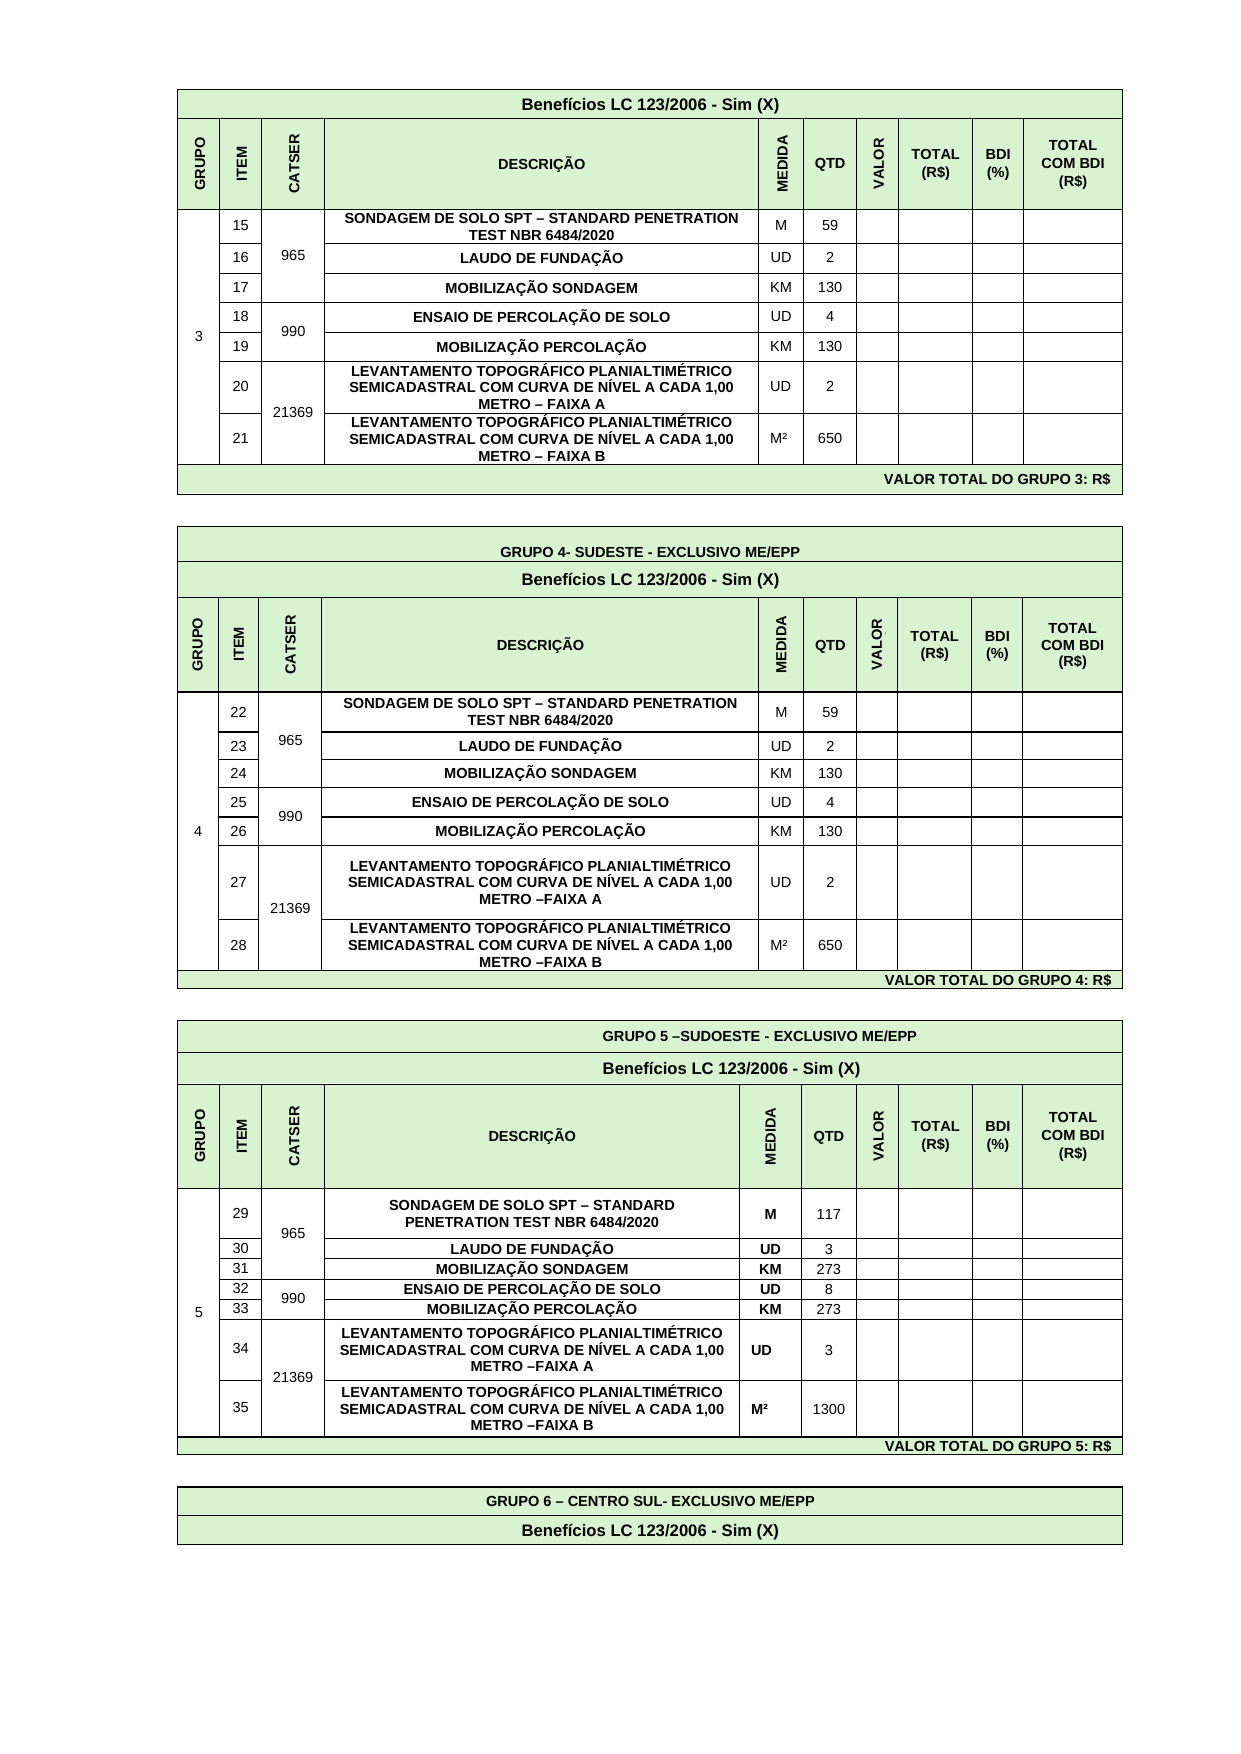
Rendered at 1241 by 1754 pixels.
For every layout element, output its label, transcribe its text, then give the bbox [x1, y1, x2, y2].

table_cell [1023, 1189, 1122, 1238]
table_cell 8 [802, 1280, 856, 1298]
table_cell [898, 846, 971, 919]
table_cell GRUPO [178, 598, 218, 691]
table_cell [1023, 818, 1122, 845]
table_cell [1023, 1320, 1122, 1380]
table_cell 990 [262, 303, 324, 361]
table_cell 117 [802, 1189, 856, 1238]
table_cell UD [759, 788, 803, 816]
table_cell 59 [804, 693, 856, 731]
table_cell M [759, 210, 803, 243]
table_cell 1300 [802, 1381, 856, 1436]
table_cell Benefícios LC 123/2006 - Sim (X) [178, 562, 1122, 597]
table_cell [973, 1381, 1022, 1436]
table_cell SONDAGEM DE SOLO SPT – STANDARD PENETRATION TEST NBR 6484/2020 [322, 693, 758, 731]
table_cell BDI (%) [973, 119, 1023, 209]
table_cell 130 [804, 818, 856, 845]
table_cell LAUDO DE FUNDAÇÃO [325, 1239, 739, 1258]
table_cell VALOR TOTAL DO GRUPO 3: R$ [178, 465, 1122, 493]
table_cell TOTAL COM BDI (R$) [1023, 1085, 1122, 1188]
table_cell [973, 333, 1023, 361]
table_cell [972, 920, 1022, 970]
table_cell 4 [178, 693, 218, 970]
table_cell 4 [804, 303, 856, 332]
table_cell 24 [219, 760, 258, 787]
table_cell 965 [262, 210, 324, 302]
table_cell LEVANTAMENTO TOPOGRÁFICO PLANIALTIMÉTRICO SEMICADASTRAL COM CURVA DE NÍVEL A CADA 1,00 METRO –FAIXA B [322, 920, 758, 970]
table_cell [899, 1259, 972, 1278]
table_cell TOTAL (R$) [898, 598, 971, 691]
table_cell LEVANTAMENTO TOPOGRÁFICO PLANIALTIMÉTRICO SEMICADASTRAL COM CURVA DE NÍVEL A CADA 1,00 METRO – FAIXA B [325, 414, 758, 464]
table_cell [973, 414, 1023, 464]
table_cell ITEM [220, 1085, 261, 1188]
table_cell [973, 362, 1023, 413]
table_cell KM [759, 333, 803, 361]
table_cell 273 [802, 1259, 856, 1278]
table_cell DESCRIÇÃO [322, 598, 758, 691]
table_cell [857, 1239, 898, 1258]
table_cell 17 [220, 274, 261, 302]
table_cell [973, 1259, 1022, 1278]
table_cell [899, 1189, 972, 1238]
table_cell 29 [220, 1189, 261, 1238]
table_cell [1023, 1280, 1122, 1298]
table_cell MOBILIZAÇÃO SONDAGEM [322, 760, 758, 787]
table_cell LEVANTAMENTO TOPOGRÁFICO PLANIALTIMÉTRICO SEMICADASTRAL COM CURVA DE NÍVEL A CADA 1,00 METRO –FAIXA B [325, 1381, 739, 1436]
table_cell M [740, 1189, 801, 1238]
table_cell [1023, 788, 1122, 816]
table_cell GRUPO [178, 1085, 219, 1188]
table_cell VALOR UNITÁRIO (R$) [857, 1085, 898, 1188]
table_cell [973, 1239, 1022, 1258]
table_cell 21369 [262, 362, 324, 464]
table_cell CATSER [262, 1085, 324, 1188]
table_cell MEDIDA [759, 598, 803, 691]
table_cell [857, 333, 898, 361]
table_cell MEDIDA [740, 1085, 801, 1188]
table_cell 965 [262, 1189, 324, 1278]
table_cell [1024, 414, 1122, 464]
table_cell [1024, 210, 1122, 243]
table_cell MOBILIZAÇÃO PERCOLAÇÃO [325, 1300, 739, 1319]
table_cell 27 [219, 846, 258, 919]
table_cell [857, 846, 897, 919]
table_cell 20 [220, 362, 261, 413]
table_cell [972, 846, 1022, 919]
table_cell UD [759, 244, 803, 273]
table_cell M² [759, 920, 803, 970]
table_cell DESCRIÇÃO [325, 119, 758, 209]
table_cell 18 [220, 303, 261, 332]
table_cell 3 [178, 210, 219, 464]
table_cell [973, 244, 1023, 273]
table_cell KM [759, 274, 803, 302]
table_cell 5 [178, 1189, 219, 1436]
table_cell QTD [804, 119, 856, 209]
table_cell KM [759, 818, 803, 845]
table_cell 33 [220, 1300, 261, 1319]
table_cell UD [740, 1320, 801, 1380]
table_cell [1023, 1239, 1122, 1258]
table_cell BDI (%) [973, 1085, 1022, 1188]
table_cell SONDAGEM DE SOLO SPT – STANDARD PENETRATION TEST NBR 6484/2020 [325, 210, 758, 243]
table_cell [899, 244, 972, 273]
table_cell 130 [804, 274, 856, 302]
table_cell [972, 788, 1022, 816]
table_cell [899, 362, 972, 413]
table_cell [973, 303, 1023, 332]
table_cell TOTAL (R$) [899, 119, 972, 209]
table_cell CATSER [259, 598, 321, 691]
table_cell LAUDO DE FUNDAÇÃO [322, 733, 758, 759]
table_cell [857, 788, 897, 816]
table_cell [1024, 303, 1122, 332]
table_cell MOBILIZAÇÃO SONDAGEM [325, 274, 758, 302]
table_cell Benefícios LC 123/2006 - Sim (X) [178, 1516, 1122, 1544]
table_cell 23 [219, 733, 258, 759]
table_cell ENSAIO DE PERCOLAÇÃO DE SOLO [325, 1280, 739, 1298]
table_cell [973, 1189, 1022, 1238]
table_header GRUPO 4- SUDESTE - EXCLUSIVO ME/EPP [178, 527, 1122, 561]
table_cell [857, 920, 897, 970]
table_cell 3 [802, 1320, 856, 1380]
table_cell M² [740, 1381, 801, 1436]
table_cell QTD [802, 1085, 856, 1188]
table_cell 990 [259, 788, 321, 845]
table_cell [1023, 1381, 1122, 1436]
table_cell 32 [220, 1280, 261, 1298]
table_cell 22 [219, 693, 258, 731]
table_cell TOTAL (R$) [899, 1085, 972, 1188]
table_cell LEVANTAMENTO TOPOGRÁFICO PLANIALTIMÉTRICO SEMICADASTRAL COM CURVA DE NÍVEL A CADA 1,00 METRO – FAIXA A [325, 362, 758, 413]
table_cell UD [740, 1239, 801, 1258]
table_cell ITEM [219, 598, 258, 691]
table_cell ENSAIO DE PERCOLAÇÃO DE SOLO [325, 303, 758, 332]
table_cell 21369 [262, 1320, 324, 1436]
table_cell QTD [804, 598, 856, 691]
table_cell MOBILIZAÇÃO SONDAGEM [325, 1259, 739, 1278]
table_cell [898, 788, 971, 816]
table_cell 31 [220, 1259, 261, 1278]
table_cell 650 [804, 414, 856, 464]
table_cell 59 [804, 210, 856, 243]
table_cell [857, 1300, 898, 1319]
table_cell 15 [220, 210, 261, 243]
table_cell 2 [804, 846, 856, 919]
table_cell TOTAL COM BDI (R$) [1024, 119, 1122, 209]
table_cell [973, 210, 1023, 243]
table_header GRUPO 5 –SUDOESTE - EXCLUSIVO ME/EPP [178, 1021, 1122, 1052]
table_cell [1023, 1259, 1122, 1278]
table_cell UD [759, 846, 803, 919]
table_cell [1024, 244, 1122, 273]
table_cell [857, 733, 897, 759]
table_cell [1024, 362, 1122, 413]
table_cell 25 [219, 788, 258, 816]
table_cell [1023, 846, 1122, 919]
table_cell [1023, 733, 1122, 759]
table_cell TOTAL COM BDI (R$) [1023, 598, 1122, 691]
table_cell VALOR TOTAL DO GRUPO 4: R$ [178, 971, 1122, 988]
table_cell [857, 693, 897, 731]
table_cell KM [740, 1259, 801, 1278]
table_cell UD [759, 303, 803, 332]
table_cell [899, 333, 972, 361]
table_cell [857, 362, 898, 413]
table_cell [899, 1381, 972, 1436]
table_cell [973, 274, 1023, 302]
table_header GRUPO 6 – CENTRO SUL- EXCLUSIVO ME/EPP [178, 1488, 1122, 1515]
table_cell [898, 693, 971, 731]
table_cell 28 [219, 920, 258, 970]
table_cell [857, 1280, 898, 1298]
table_cell [857, 1381, 898, 1436]
table_cell 16 [220, 244, 261, 273]
table_cell [857, 274, 898, 302]
table_cell 21 [220, 414, 261, 464]
table_cell 990 [262, 1280, 324, 1319]
table_cell UD [759, 733, 803, 759]
table_cell GRUPO [178, 119, 219, 209]
table_cell 35 [220, 1381, 261, 1436]
table_cell UD [740, 1280, 801, 1298]
table_cell 30 [220, 1239, 261, 1258]
table_cell UD [759, 362, 803, 413]
table_cell 2 [804, 244, 856, 273]
table_cell [1023, 1300, 1122, 1319]
table_cell KM [740, 1300, 801, 1319]
table_cell MOBILIZAÇÃO PERCOLAÇÃO [325, 333, 758, 361]
table_cell [899, 274, 972, 302]
table_cell [972, 693, 1022, 731]
table_cell 650 [804, 920, 856, 970]
table_cell KM [759, 760, 803, 787]
table_cell [857, 303, 898, 332]
table_cell [899, 1239, 972, 1258]
table_cell [899, 1300, 972, 1319]
table_cell MEDIDA [759, 119, 803, 209]
table_cell M² [759, 414, 803, 464]
table_cell 965 [259, 693, 321, 787]
table_cell [899, 210, 972, 243]
table_cell VALOR TOTAL DO GRUPO 5: R$ [178, 1438, 1122, 1454]
table_cell [1023, 920, 1122, 970]
table_cell [973, 1320, 1022, 1380]
table_cell 130 [804, 333, 856, 361]
table_cell 34 [220, 1320, 261, 1380]
table_cell VALOR UNITÁRIO (R$) [857, 598, 897, 691]
table_cell [972, 733, 1022, 759]
table_cell [857, 818, 897, 845]
table_cell 21369 [259, 846, 321, 970]
table_cell [857, 1259, 898, 1278]
table_cell ENSAIO DE PERCOLAÇÃO DE SOLO [322, 788, 758, 816]
table_cell [857, 414, 898, 464]
table_cell 2 [804, 362, 856, 413]
table_cell DESCRIÇÃO [325, 1085, 739, 1188]
table_cell 26 [219, 818, 258, 845]
table_cell M [759, 693, 803, 731]
table_cell MOBILIZAÇÃO PERCOLAÇÃO [322, 818, 758, 845]
table_cell ITEM [220, 119, 261, 209]
table_cell [1023, 693, 1122, 731]
table_cell [898, 733, 971, 759]
table_cell 4 [804, 788, 856, 816]
table_cell [857, 210, 898, 243]
table_cell [899, 1280, 972, 1298]
table_cell CATSER [262, 119, 324, 209]
table_cell 130 [804, 760, 856, 787]
table_cell 19 [220, 333, 261, 361]
table_cell Benefícios LC 123/2006 - Sim (X) [178, 90, 1122, 118]
table_cell [973, 1280, 1022, 1298]
table_cell [972, 818, 1022, 845]
table_cell LEVANTAMENTO TOPOGRÁFICO PLANIALTIMÉTRICO SEMICADASTRAL COM CURVA DE NÍVEL A CADA 1,00 METRO –FAIXA A [322, 846, 758, 919]
table_cell VALOR UNITÁRIO (R$) [857, 119, 898, 209]
table_cell [1024, 333, 1122, 361]
table_cell SONDAGEM DE SOLO SPT – STANDARD PENETRATION TEST NBR 6484/2020 [325, 1189, 739, 1238]
table_cell BDI (%) [972, 598, 1022, 691]
table_cell [1024, 274, 1122, 302]
table_cell 2 [804, 733, 856, 759]
table_cell Benefícios LC 123/2006 - Sim (X) [178, 1053, 1122, 1083]
table_cell [1023, 760, 1122, 787]
table_cell [899, 303, 972, 332]
table_cell [898, 920, 971, 970]
table_cell [898, 818, 971, 845]
table_cell LAUDO DE FUNDAÇÃO [325, 244, 758, 273]
table_cell LEVANTAMENTO TOPOGRÁFICO PLANIALTIMÉTRICO SEMICADASTRAL COM CURVA DE NÍVEL A CADA 1,00 METRO –FAIXA A [325, 1320, 739, 1380]
table_cell [972, 760, 1022, 787]
table_cell [899, 414, 972, 464]
table_cell [973, 1300, 1022, 1319]
table_cell [899, 1320, 972, 1380]
table_cell [857, 244, 898, 273]
table_cell 3 [802, 1239, 856, 1258]
table_cell [857, 1189, 898, 1238]
table_cell [857, 760, 897, 787]
table_cell [898, 760, 971, 787]
table_cell [857, 1320, 898, 1380]
table_cell 273 [802, 1300, 856, 1319]
